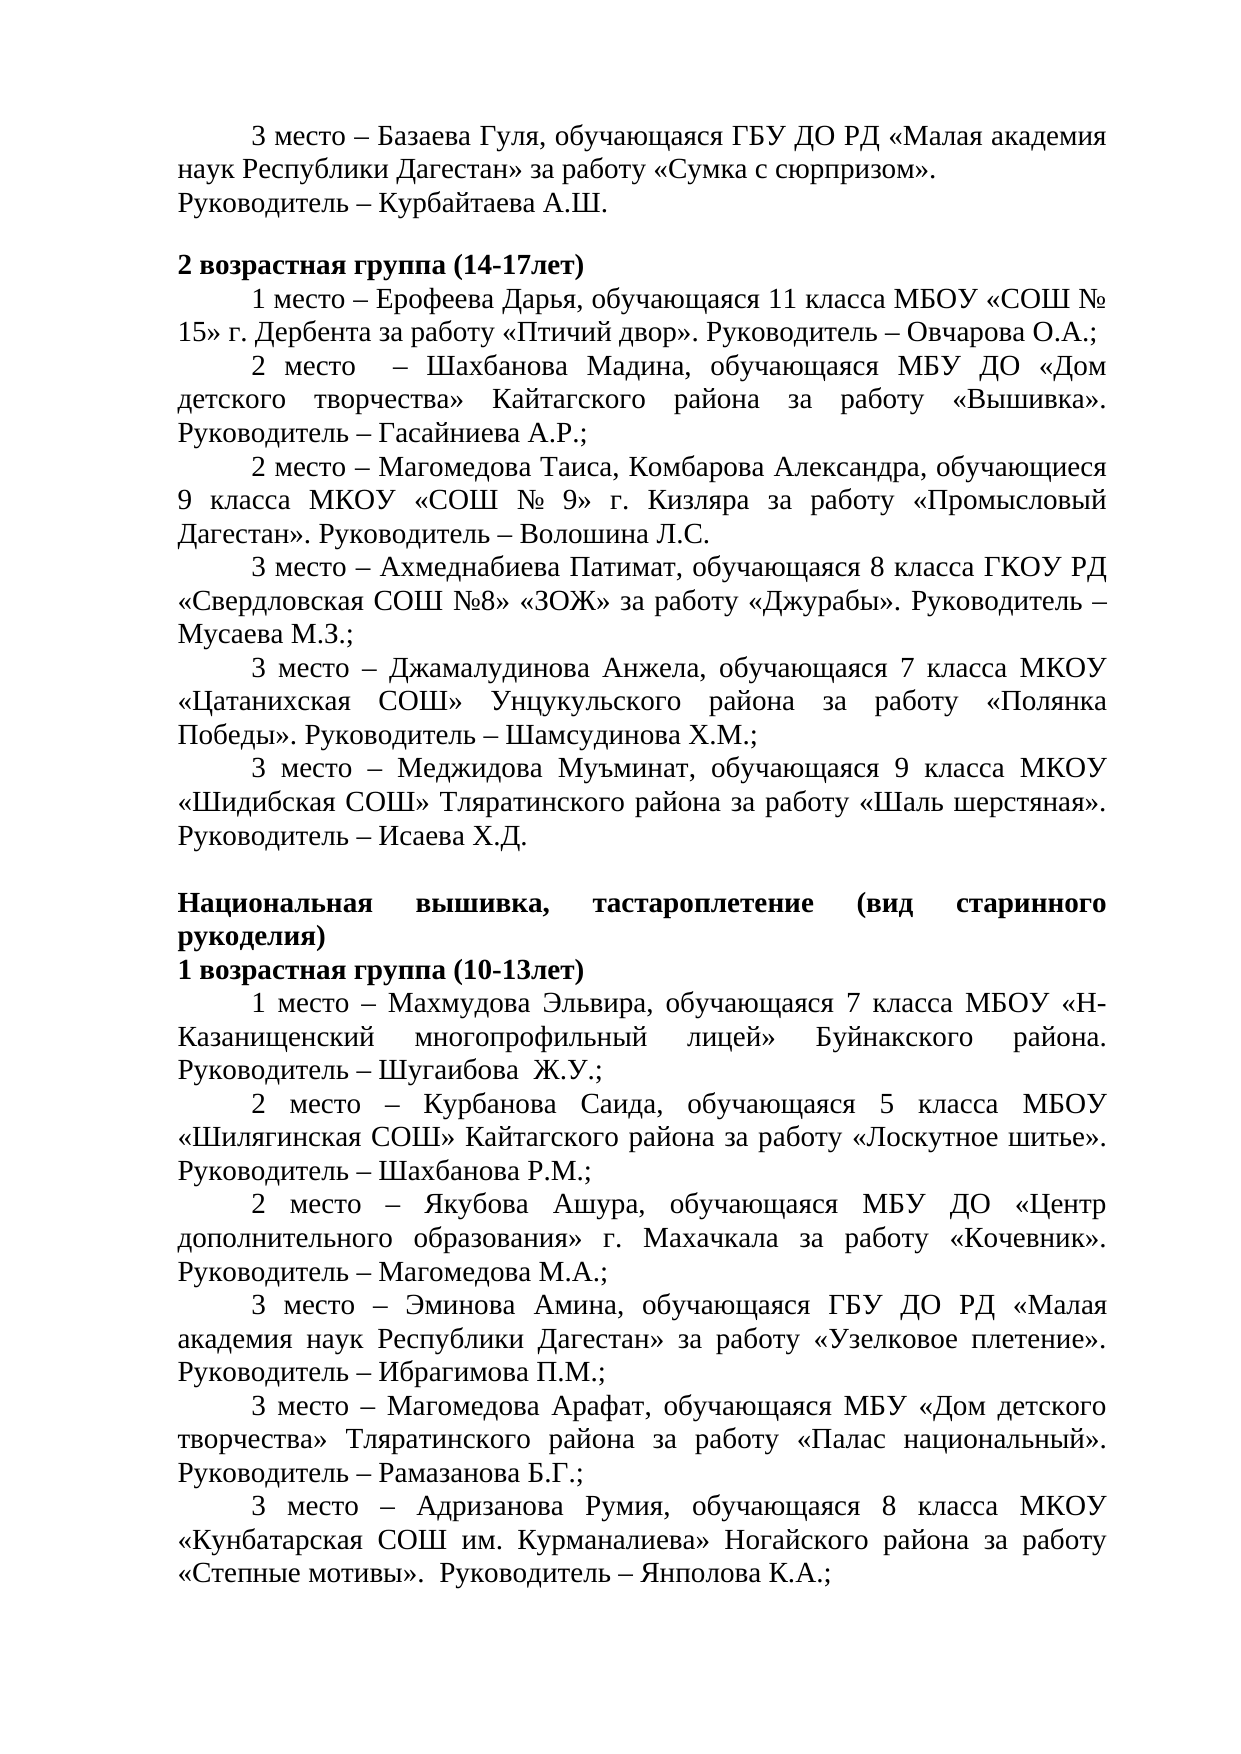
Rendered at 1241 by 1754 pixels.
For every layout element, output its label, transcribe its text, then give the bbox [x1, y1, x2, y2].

text 2 место – Якубова Ашура, обучающаяся МБУ ДО «Центр дополнительного образования» г. Махачкала за работу «Кочевник». Руководитель – Магомедова М.А.; [177, 1187, 1107, 1287]
text 3 место – Эминова Амина, обучающаяся ГБУ ДО РД «Малая академия наук Республики Дагестан» за работу «Узелковое плетение». Руководитель – Ибрагимова П.М.; [177, 1287, 1107, 1388]
text 2 место – Магомедова Таиса, Комбарова Александра, обучающиеся 9 класса МКОУ «СОШ № 9» г. Кизляра за работу «Промысловый Дагестан». Руководитель – Волошина Л.С. [177, 449, 1107, 549]
text 3 место – Джамалудинова Анжела, обучающаяся 7 класса МКОУ «Цатанихская СОШ» Унцукульского района за работу «Полянка Победы». Руководитель – Шамсудинова Х.М.; [177, 650, 1107, 751]
text 3 место – Адризанова Румия, обучающаяся 8 класса МКОУ «Кунбатарская СОШ им. Курманалиева» Ногайского района за работу «Степные мотивы». Руководитель – Янполова К.А.; [177, 1488, 1107, 1589]
text 2 возрастная группа (14-17лет) [177, 247, 1107, 281]
text Руководитель – Курбайтаева А.Ш. [177, 185, 1107, 219]
text 3 место – Базаева Гуля, обучающаяся ГБУ ДО РД «Малая академия наук Республики Дагестан» за работу «Сумка с сюрпризом». [177, 118, 1107, 185]
text 1 возрастная группа (10-13лет) [177, 952, 1107, 985]
text 3 место – Магомедова Арафат, обучающаяся МБУ «Дом детского творчества» Тляратинского района за работу «Палас национальный». Руководитель – Рамазанова Б.Г.; [177, 1388, 1107, 1488]
text 1 место – Махмудова Эльвира, обучающаяся 7 класса МБОУ «Н-Казанищенский многопрофильный лицей» Буйнакского района. Руководитель – Шугаибова Ж.У.; [177, 985, 1107, 1086]
text 1 место – Ерофеева Дарья, обучающаяся 11 класса МБОУ «СОШ № 15» г. Дербента за работу «Птичий двор». Руководитель – Овчарова О.А.; [177, 281, 1107, 348]
text 3 место – Ахмеднабиева Патимат, обучающаяся 8 класса ГКОУ РД «Свердловская СОШ №8» «ЗОЖ» за работу «Джурабы». Руководитель – Мусаева М.З.; [177, 549, 1107, 650]
text Национальная вышивка, тастароплетение (вид старинного рукоделия) [177, 885, 1107, 952]
text 2 место – Курбанова Саида, обучающаяся 5 класса МБОУ «Шилягинская СОШ» Кайтагского района за работу «Лоскутное шитье». Руководитель – Шахбанова Р.М.; [177, 1086, 1107, 1187]
text 2 место – Шахбанова Мадина, обучающаяся МБУ ДО «Дом детского творчества» Кайтагского района за работу «Вышивка». Руководитель – Гасайниева А.Р.; [177, 348, 1107, 449]
text 3 место – Меджидова Муъминат, обучающаяся 9 класса МКОУ «Шидибская СОШ» Тляратинского района за работу «Шаль шерстяная». Руководитель – Исаева Х.Д. [177, 751, 1107, 851]
